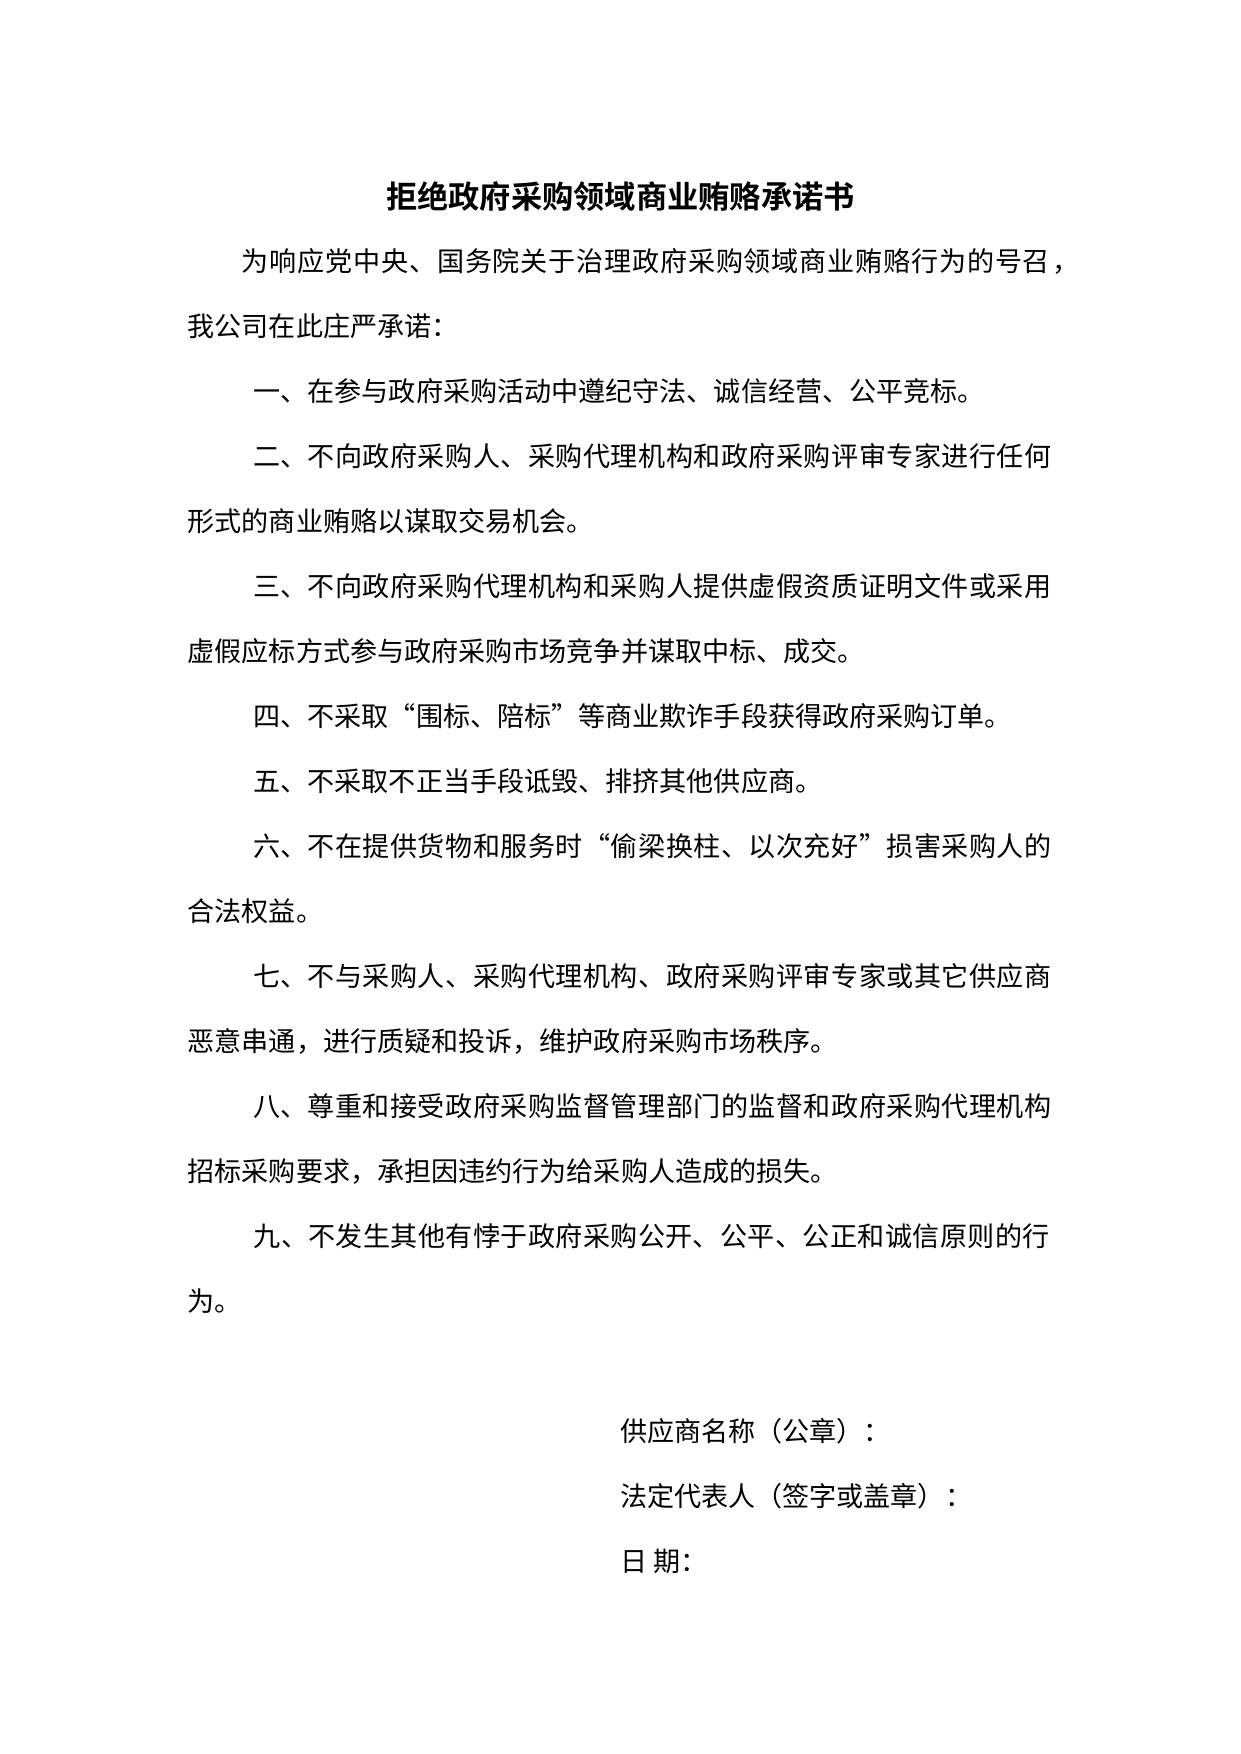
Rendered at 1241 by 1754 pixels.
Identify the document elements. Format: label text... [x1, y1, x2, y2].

text 日 期： [187, 1527, 1053, 1592]
text 为响应党中央、国务院关于治理政府采购领域商业贿赂行为的号召，我公司在此庄严承诺： [187, 227, 1053, 357]
list 尊重和接受政府采购监督管理部门的监督和政府采购代理机构招标采购要求，承担因违约行为给采购人造成的损失。 [187, 1072, 1053, 1202]
text 九、不发生其他有悖于政府采购公开、公平、公正和诚信原则的行为。 [187, 1202, 1053, 1332]
list 在参与政府采购活动中遵纪守法、诚信经营、公平竞标。 [187, 357, 1053, 422]
text 拒绝政府采购领域商业贿赂承诺书 [187, 162, 1053, 227]
list 不向政府采购人、采购代理机构和政府采购评审专家进行任何形式的商业贿赂以谋取交易机会。 [187, 422, 1053, 552]
list 不采取“围标、陪标”等商业欺诈手段获得政府采购订单。 [187, 682, 1053, 747]
list 不在提供货物和服务时“偷梁换柱、以次充好”损害采购人的合法权益。 [187, 812, 1053, 942]
text 法定代表人（签字或盖章）： [187, 1462, 1053, 1527]
list 不采取不正当手段诋毁、排挤其他供应商。 [187, 747, 1053, 812]
text 供应商名称（公章）： [187, 1397, 1053, 1462]
list 不向政府采购代理机构和采购人提供虚假资质证明文件或采用虚假应标方式参与政府采购市场竞争并谋取中标、成交。 [187, 552, 1053, 682]
list 不与采购人、采购代理机构、政府采购评审专家或其它供应商恶意串通，进行质疑和投诉，维护政府采购市场秩序。 [187, 942, 1053, 1072]
